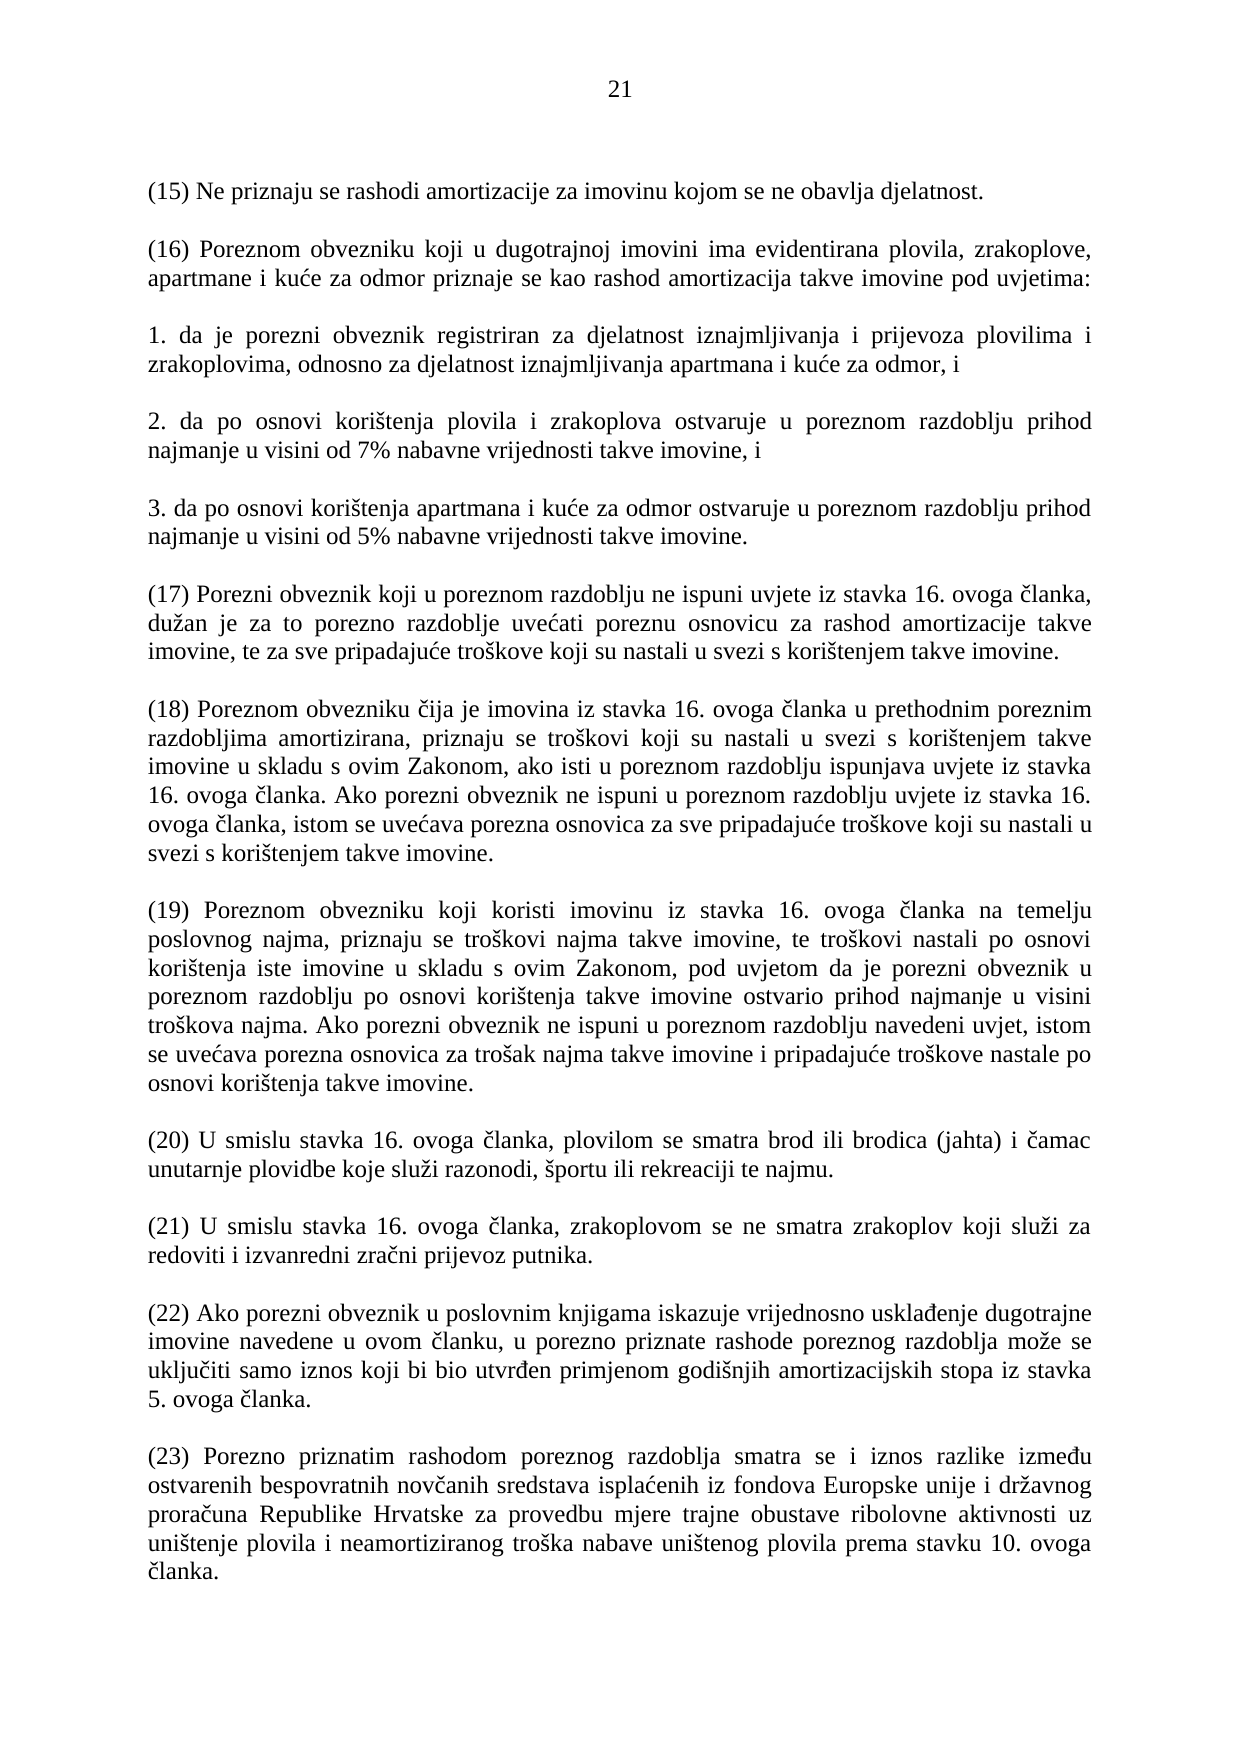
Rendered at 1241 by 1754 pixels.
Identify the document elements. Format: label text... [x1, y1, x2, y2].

text (22) Ako porezni obveznik u poslovnim knjigama iskazuje vrijednosno usklađenje dugotrajne imovine navedene u ovom članku, u porezno priznate rashode poreznog razdoblja može se uključiti samo iznos koji bi bio utvrđen primjenom godišnjih amortizacijskih stopa iz stavka 5. ovoga članka. [148, 1269, 1093, 1413]
text (23) Porezno priznatim rashodom poreznog razdoblja smatra se i iznos razlike između ostvarenih bespovratnih novčanih sredstava isplaćenih iz fondova Europske unije i državnog proračuna Republike Hrvatske za provedbu mjere trajne obustave ribolovne aktivnosti uz uništenje plovila i neamortiziranog troška nabave uništenog plovila prema stavku 10. ovoga članka. [148, 1413, 1093, 1585]
text (16) Poreznom obvezniku koji u dugotrajnoj imovini ima evidentirana plovila, zrakoplove, apartmane i kuće za odmor priznaje se kao rashod amortizacija takve imovine pod uvjetima: 1. da je porezni obveznik registriran za djelatnost iznajmljivanja i prijevoza plovilima i zrakoplovima, odnosno za djelatnost iznajmljivanja apartmana i kuće za odmor, i [148, 205, 1093, 378]
text 2. da po osnovi korištenja plovila i zrakoplova ostvaruje u poreznom razdoblju prihod najmanje u visini od 7% nabavne vrijednosti takve imovine, i [148, 378, 1093, 464]
text (19) Poreznom obvezniku koji koristi imovinu iz stavka 16. ovoga članka na temelju poslovnog najma, priznaju se troškovi najma takve imovine, te troškovi nastali po osnovi korištenja iste imovine u skladu s ovim Zakonom, pod uvjetom da je porezni obveznik u poreznom razdoblju po osnovi korištenja takve imovine ostvario prihod najmanje u visini troškova najma. Ako porezni obveznik ne ispuni u poreznom razdoblju navedeni uvjet, istom se uvećava porezna osnovica za trošak najma takve imovine i pripadajuće troškove nastale po osnovi korištenja takve imovine. [148, 866, 1093, 1096]
text (18) Poreznom obvezniku čija je imovina iz stavka 16. ovoga članka u prethodnim poreznim razdobljima amortizirana, priznaju se troškovi koji su nastali u svezi s korištenjem takve imovine u skladu s ovim Zakonom, ako isti u poreznom razdoblju ispunjava uvjete iz stavka 16. ovoga članka. Ako porezni obveznik ne ispuni u poreznom razdoblju uvjete iz stavka 16. ovoga članka, istom se uvećava porezna osnovica za sve pripadajuće troškove koji su nastali u svezi s korištenjem takve imovine. [148, 665, 1093, 866]
text (21) U smislu stavka 16. ovoga članka, zrakoplovom se ne smatra zrakoplov koji služi za redoviti i izvanredni zračni prijevoz putnika. [148, 1183, 1093, 1269]
text (15) Ne priznaju se rashodi amortizacije za imovinu kojom se ne obavlja djelatnost. [148, 148, 1093, 205]
text 3. da po osnovi korištenja apartmana i kuće za odmor ostvaruje u poreznom razdoblju prihod najmanje u visini od 5% nabavne vrijednosti takve imovine. [148, 464, 1093, 550]
text (17) Porezni obveznik koji u poreznom razdoblju ne ispuni uvjete iz stavka 16. ovoga članka, dužan je za to porezno razdoblje uvećati poreznu osnovicu za rashod amortizacije takve imovine, te za sve pripadajuće troškove koji su nastali u svezi s korištenjem takve imovine. [148, 550, 1093, 665]
text (20) U smislu stavka 16. ovoga članka, plovilom se smatra brod ili brodica (jahta) i čamac unutarnje plovidbe koje služi razonodi, športu ili rekreaciji te najmu. [148, 1096, 1093, 1183]
